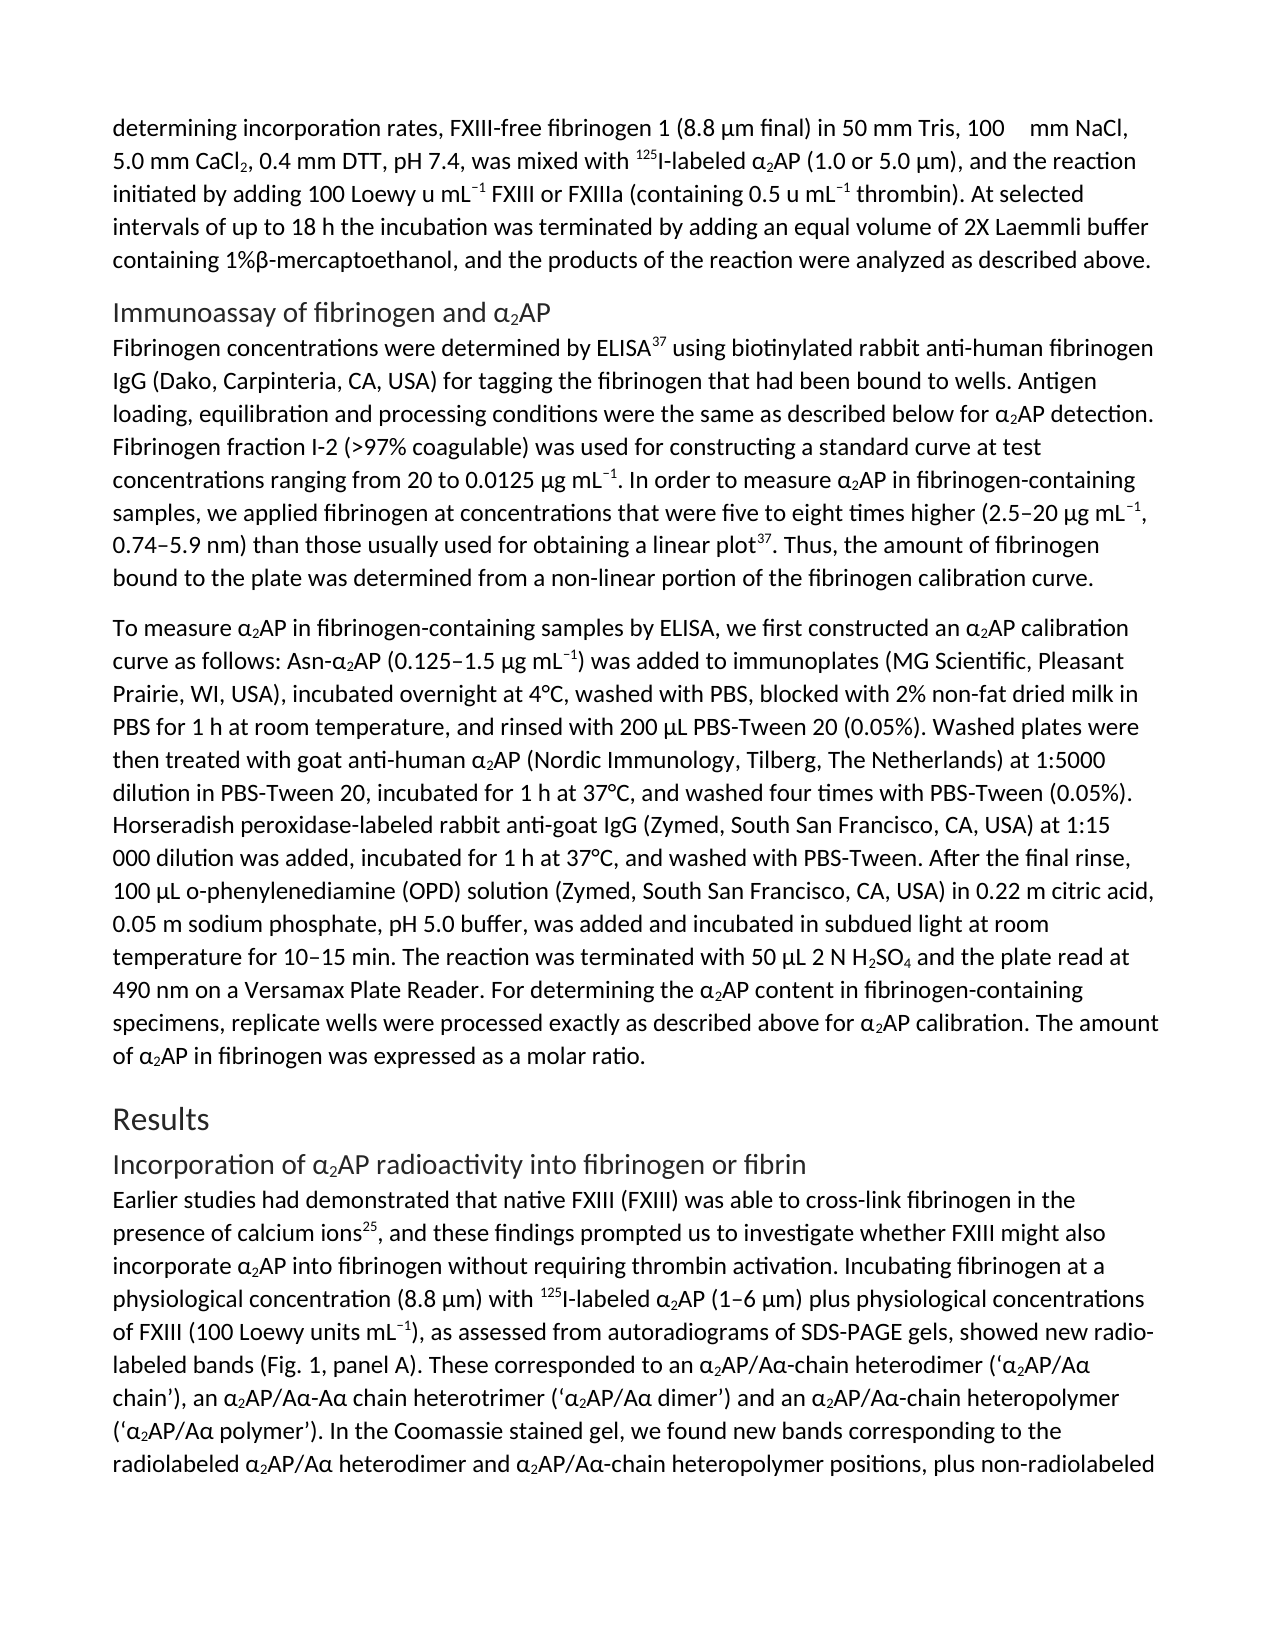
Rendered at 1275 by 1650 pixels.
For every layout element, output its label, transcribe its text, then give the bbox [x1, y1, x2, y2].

text Fibrinogen concentrations were determined by ELISA37 using biotinylated rabbit anti-human fibrinogen IgG (Dako, Carpinteria, CA, USA) for tagging the fibrinogen that had been bound to wells. Antigen loading, equilibration and processing conditions were the same as described below for α2AP detection. Fibrinogen fraction I-2 (>97% coagulable) was used for constructing a standard curve at test concentrations ranging from 20 to 0.0125 μg mL−1. In order to measure α2AP in fibrinogen-containing samples, we applied fibrinogen at concentrations that were five to eight times higher (2.5–20 μg mL−1, 0.74–5.9 nm) than those usually used for obtaining a linear plot37. Thus, the amount of fibrinogen bound to the plate was determined from a non-linear portion of the fibrinogen calibration curve. [112, 332, 1162, 593]
subtitle Immunoassay of fibrinogen and α2AP [112, 294, 1162, 329]
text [112, 112, 1162, 275]
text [112, 1184, 1162, 1478]
subtitle Results [112, 1098, 1162, 1139]
text To measure α2AP in fibrinogen-containing samples by ELISA, we first constructed an α2AP calibration curve as follows: Asn-α2AP (0.125–1.5 μg mL−1) was added to immunoplates (MG Scientific, Pleasant Prairie, WI, USA), incubated overnight at 4°C, washed with PBS, blocked with 2% non-fat dried milk in PBS for 1 h at room temperature, and rinsed with 200 μL PBS-Tween 20 (0.05%). Washed plates were then treated with goat anti-human α2AP (Nordic Immunology, Tilberg, The Netherlands) at 1:5000 dilution in PBS-Tween 20, incubated for 1 h at 37°C, and washed four times with PBS-Tween (0.05%). Horseradish peroxidase-labeled rabbit anti-goat IgG (Zymed, South San Francisco, CA, USA) at 1:15 000 dilution was added, incubated for 1 h at 37°C, and washed with PBS-Tween. After the final rinse, 100 μL o-phenylenediamine (OPD) solution (Zymed, South San Francisco, CA, USA) in 0.22 m citric acid, 0.05 m sodium phosphate, pH 5.0 buffer, was added and incubated in subdued light at room temperature for 10–15 min. The reaction was terminated with 50 μL 2 N H2SO4 and the plate read at 490 nm on a Versamax Plate Reader. For determining the α2AP content in fibrinogen-containing specimens, replicate wells were processed exactly as described above for α2AP calibration. The amount of α2AP in fibrinogen was expressed as a molar ratio. [112, 612, 1162, 1071]
subtitle Incorporation of α2AP radioactivity into fibrinogen or fibrin [112, 1146, 1162, 1182]
